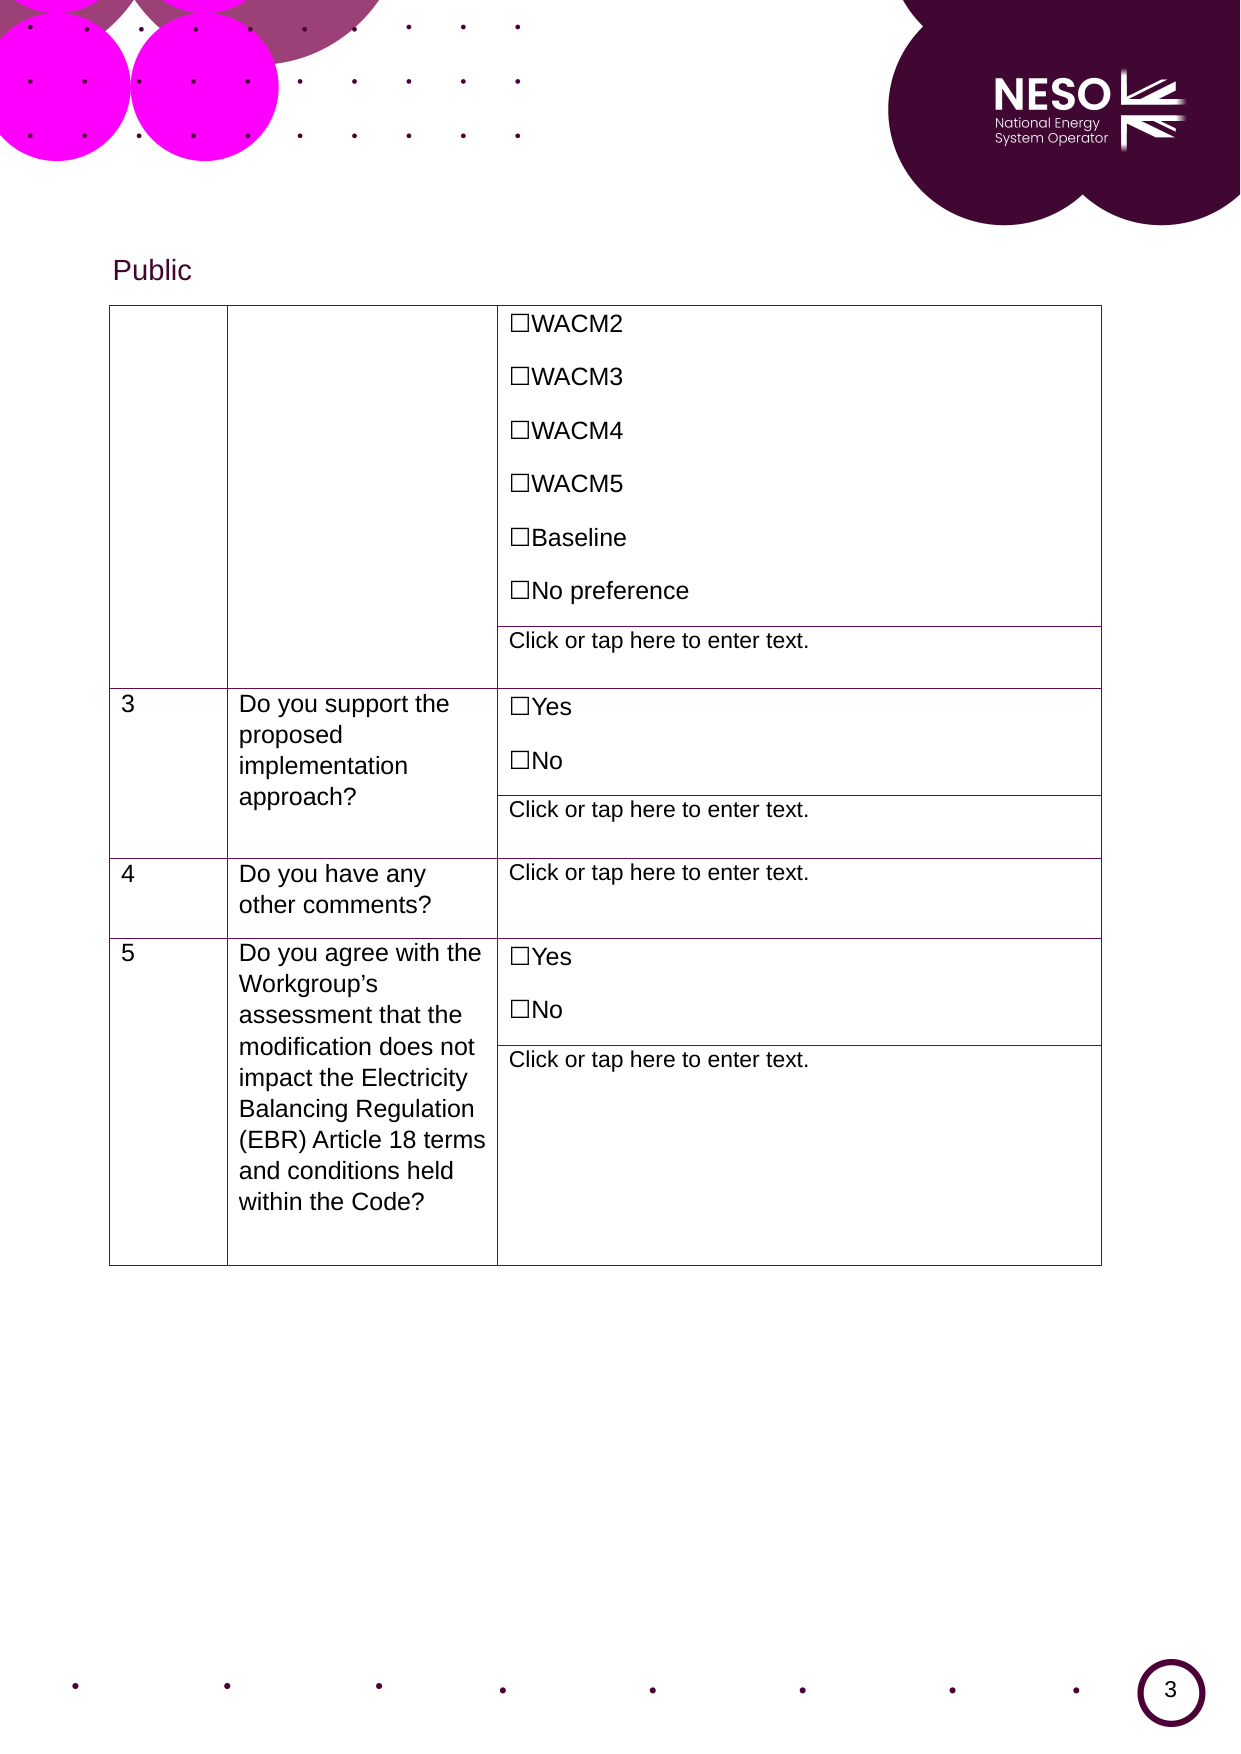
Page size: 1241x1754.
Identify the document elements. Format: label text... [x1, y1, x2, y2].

table_cell Do you support the proposed implementation approach? [228, 689, 497, 858]
table_cell Do you have any other comments? [228, 859, 497, 937]
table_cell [228, 306, 497, 688]
table_cell Yes No [498, 939, 1101, 1045]
table_cell Yes No [498, 689, 1101, 795]
table_cell 3 [110, 689, 227, 858]
picture [0, 0, 1241, 1754]
table_cell Do you agree with the Workgroup’s assessment that the modification does not impact the Electricity Balancing Regulation (EBR) Article 18 terms and conditions held within the Code? [228, 939, 497, 1264]
table_cell 4 [110, 859, 227, 937]
table_cell 5 [110, 939, 227, 1264]
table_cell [498, 306, 1101, 626]
table_cell 2 [110, 306, 227, 688]
table_cell [498, 1046, 1101, 1264]
